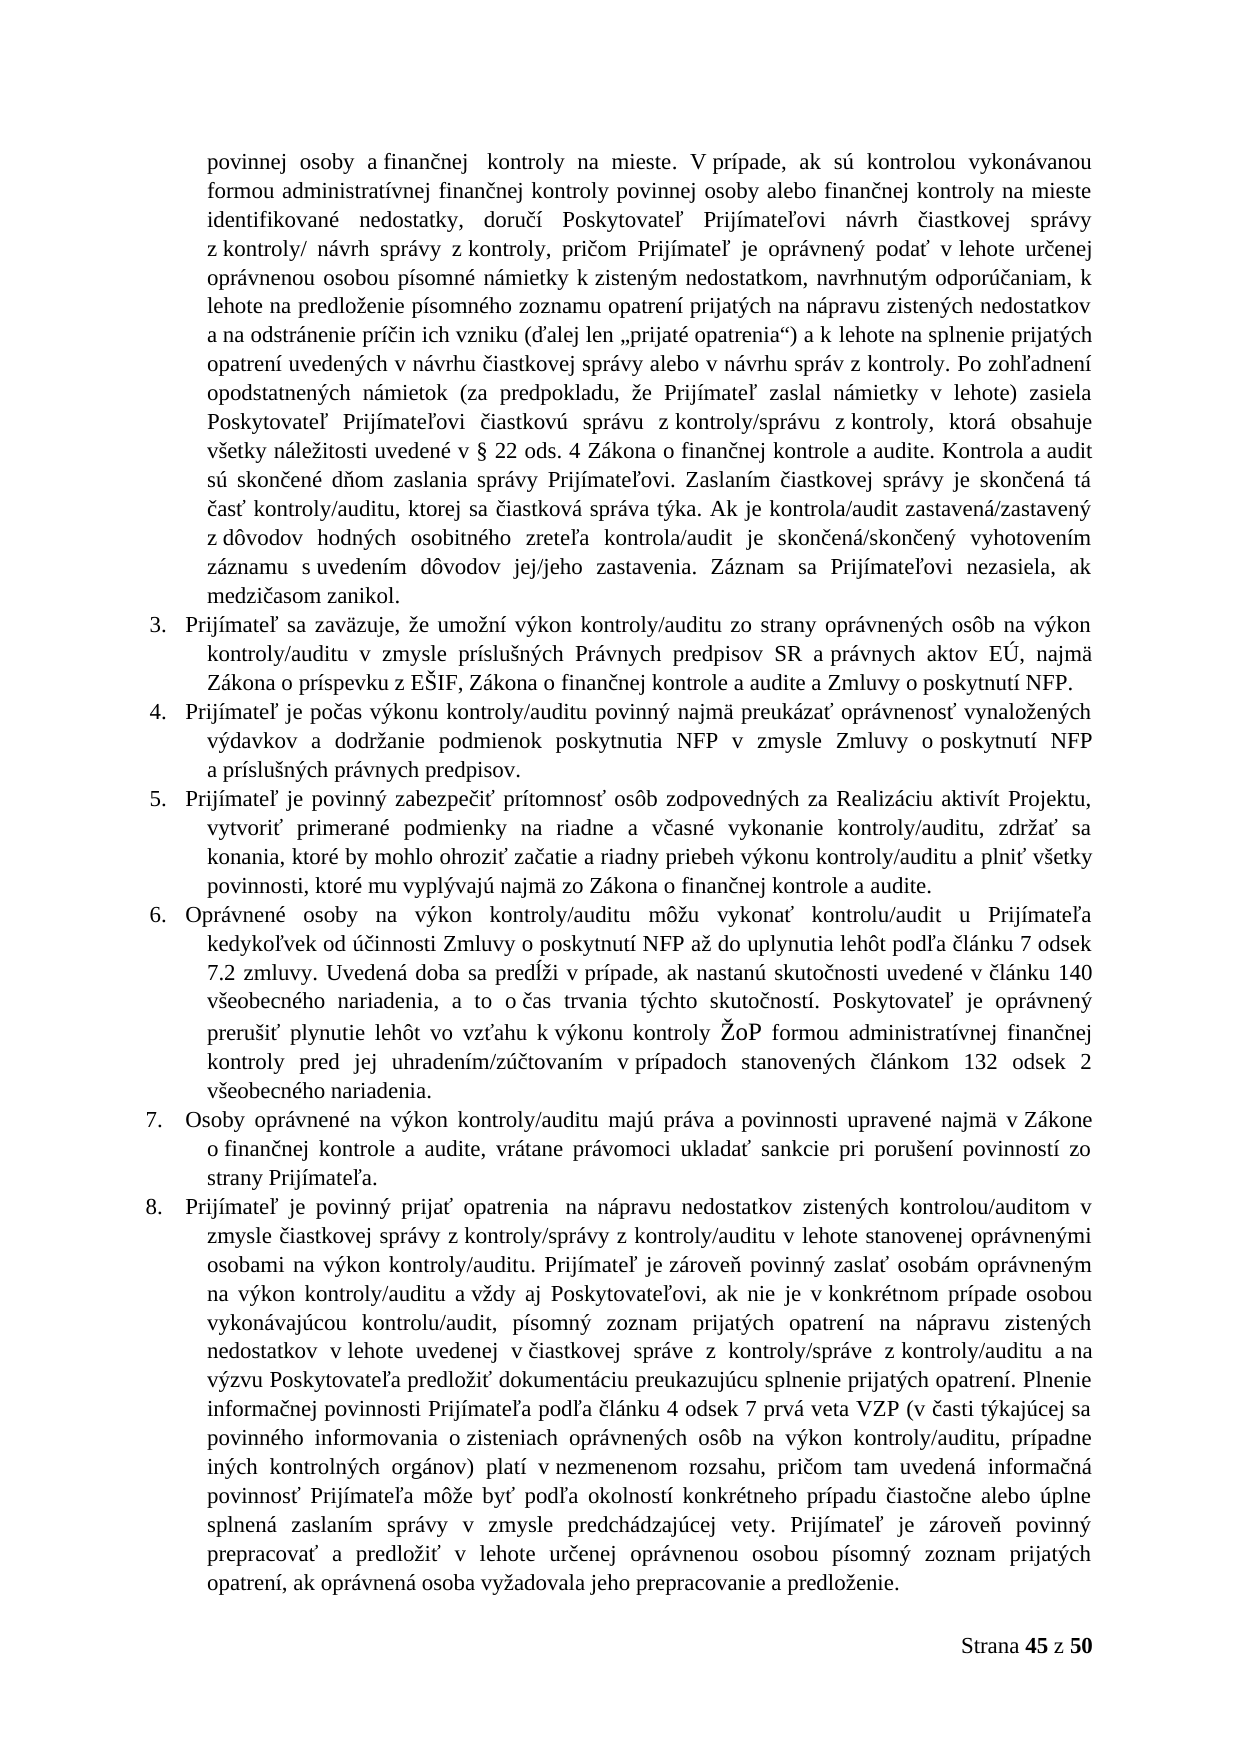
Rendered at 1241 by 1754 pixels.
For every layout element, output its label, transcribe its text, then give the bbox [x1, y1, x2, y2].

list Prijímateľ je povinný zabezpečiť prítomnosť osôb zodpovedných za Realizáciu aktivít Projektu, vytvoriť primerané podmienky na riadne a včasné vykonanie kontroly/auditu, zdržať sa konania, ktoré by mohlo ohroziť začatie a riadny priebeh výkonu kontroly/auditu a plniť všetky povinnosti, ktoré mu vyplývajú najmä zo Zákona o finančnej kontrole a audite. [166, 785, 1092, 898]
list Prijímateľ je počas výkonu kontroly/auditu povinný najmä preukázať oprávnenosť vynaložených výdavkov a dodržanie podmienok poskytnutia NFP v zmysle Zmluvy o poskytnutí NFP a príslušných právnych predpisov. [166, 698, 1092, 782]
list Prijímateľ je povinný prijať opatrenia na nápravu nedostatkov zistených kontrolou/auditom v zmysle čiastkovej správy z kontroly/správy z kontroly/auditu v lehote stanovenej oprávnenými osobami na výkon kontroly/auditu. Prijímateľ je zároveň povinný zaslať osobám oprávneným na výkon kontroly/auditu a vždy aj Poskytovateľovi, ak nie je v konkrétnom prípade osobou vykonávajúcou kontrolu/audit, písomný zoznam prijatých opatrení na nápravu zistených nedostatkov v lehote uvedenej v čiastkovej správe z kontroly/správe z kontroly/auditu a na výzvu Poskytovateľa predložiť dokumentáciu preukazujúcu splnenie prijatých opatrení. Plnenie informačnej povinnosti Prijímateľa podľa článku 4 odsek 7 prvá veta VZP (v časti týkajúcej sa povinného informovania o zisteniach oprávnených osôb na výkon kontroly/auditu, prípadne iných kontrolných orgánov) platí v nezmenenom rozsahu, pričom tam uvedená informačná povinnosť Prijímateľa môže byť podľa okolností konkrétneho prípadu čiastočne alebo úplne splnená zaslaním správy v zmysle predchádzajúcej vety. Prijímateľ je zároveň povinný prepracovať a predložiť v lehote určenej oprávnenou osobou písomný zoznam prijatých opatrení, ak oprávnená osoba vyžadovala jeho prepracovanie a predloženie. [162, 1193, 1092, 1596]
list Prijímateľ sa zaväzuje, že umožní výkon kontroly/auditu zo strany oprávnených osôb na výkon kontroly/auditu v zmysle príslušných Právnych predpisov SR a právnych aktov EÚ, najmä Zákona o príspevku z EŠIF, Zákona o finančnej kontrole a audite a Zmluvy o poskytnutí NFP. [166, 611, 1092, 695]
list Osoby oprávnené na výkon kontroly/auditu majú práva a povinnosti upravené najmä v Zákone o finančnej kontrole a audite, vrátane právomoci ukladať sankcie pri porušení povinností zo strany Prijímateľa. [162, 1106, 1092, 1190]
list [166, 148, 1092, 608]
list Oprávnené osoby na výkon kontroly/auditu môžu vykonať kontrolu/audit u Prijímateľa kedykoľvek od účinnosti Zmluvy o poskytnutí NFP až do uplynutia lehôt podľa článku 7 odsek 7.2 zmluvy. Uvedená doba sa predĺži v prípade, ak nastanú skutočnosti uvedené v článku 140 všeobecného nariadenia, a to o čas trvania týchto skutočností. Poskytovateľ je oprávnený prerušiť plynutie lehôt vo vzťahu k výkonu kontroly ŽoP formou administratívnej finančnej kontroly pred jej uhradením/zúčtovaním v prípadoch stanovených článkom 132 odsek 2 všeobecného nariadenia. [166, 901, 1092, 1103]
